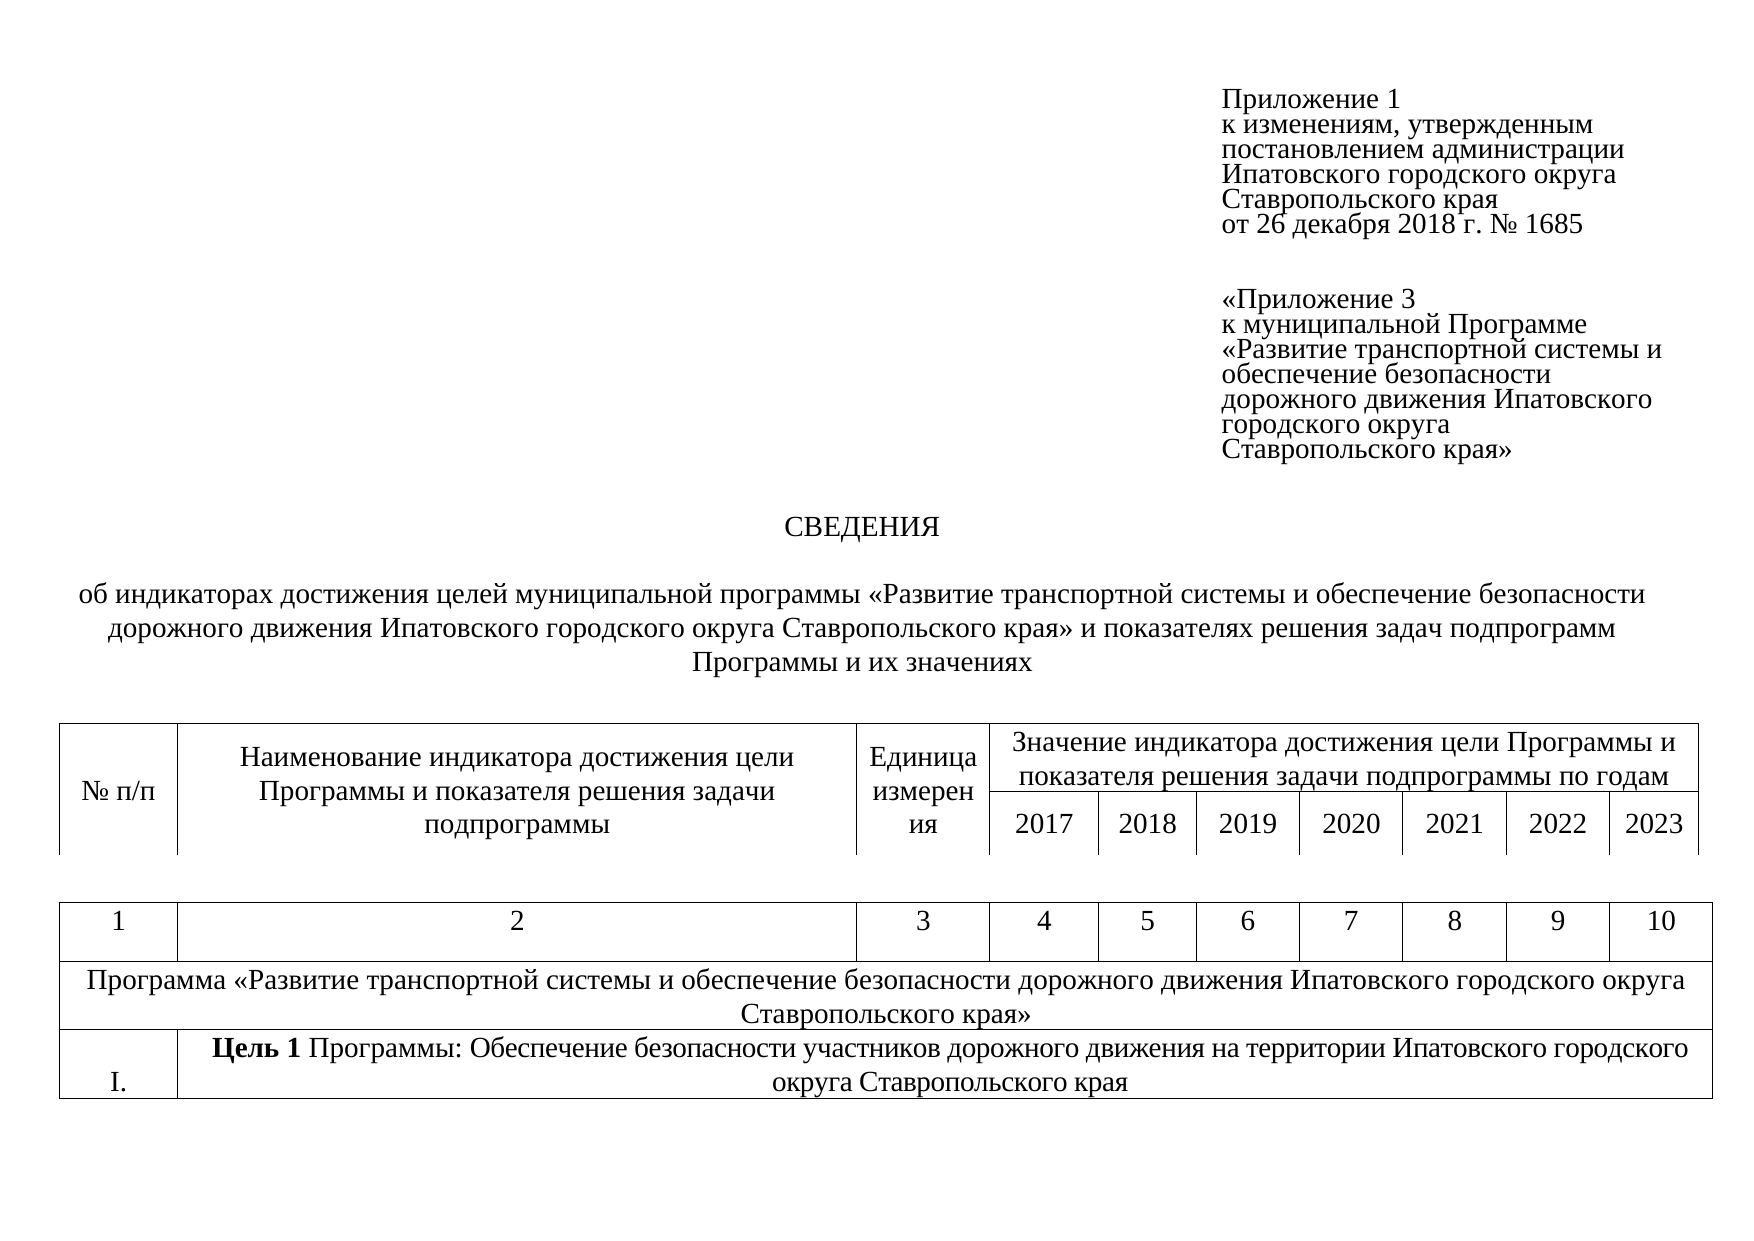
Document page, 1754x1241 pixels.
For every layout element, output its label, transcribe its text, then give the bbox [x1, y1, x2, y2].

table_header 7 [1300, 903, 1402, 961]
table_header 9 [1507, 903, 1609, 961]
table_cell 2021 [1403, 792, 1506, 855]
table_header 1 [60, 903, 177, 961]
table_header 6 [1197, 903, 1299, 961]
table_header 3 [857, 903, 989, 961]
table_header 8 [1403, 903, 1506, 961]
table_header 4 [990, 903, 1098, 961]
text дорожного движения Ипатовского городского округа Ставропольского края» и показателях решения задач подпрограмм [59, 610, 1665, 644]
table_header 2 [178, 903, 856, 961]
table_header 10 [1610, 903, 1712, 961]
table_cell Цель 1 Программы: Обеспечение безопасности участников дорожного движения на территории Ипатовского городского округа Ставропольского края [178, 1030, 1712, 1097]
text «Приложение 3 [1221, 289, 1665, 314]
table_cell 2018 [1099, 792, 1196, 855]
text к изменениям, утвержденным постановлением администрации Ипатовского городского округа Ставропольского края [1221, 114, 1665, 214]
text Сведения [59, 509, 1665, 543]
table_cell 2019 [1197, 792, 1299, 855]
table_cell 2022 [1507, 792, 1609, 855]
text от 26 декабря 2018 г. № 1685 [1221, 214, 1665, 239]
text к муниципальной Программе «Развитие транспортной системы и обеспечение безопасности дорожного движения Ипатовского городского округа Ставропольского края» [1221, 314, 1665, 464]
text Приложение 1 [1221, 89, 1665, 114]
table_header Единица измерения [857, 724, 989, 855]
table_cell 2017 [990, 792, 1098, 855]
table_cell I. [60, 1030, 177, 1097]
table_header 5 [1099, 903, 1196, 961]
table_header № п/п [60, 724, 177, 855]
table_header Значение индикатора достижения цели Программы и показателя решения задачи подпрограммы по годам [990, 724, 1698, 791]
text Программы и их значениях [59, 644, 1665, 677]
table_header Наименование индикатора достижения цели Программы и показателя решения задачи подпрограммы [178, 724, 856, 855]
table_cell 2020 [1300, 792, 1402, 855]
text об индикаторах достижения целей муниципальной программы «Развитие транспортной системы и обеспечение безопасности [59, 577, 1665, 610]
table_cell Программа «Развитие транспортной системы и обеспечение безопасности дорожного движения Ипатовского городского округа Ставропольского края» [60, 962, 1712, 1029]
table_cell 2023 [1610, 792, 1698, 855]
